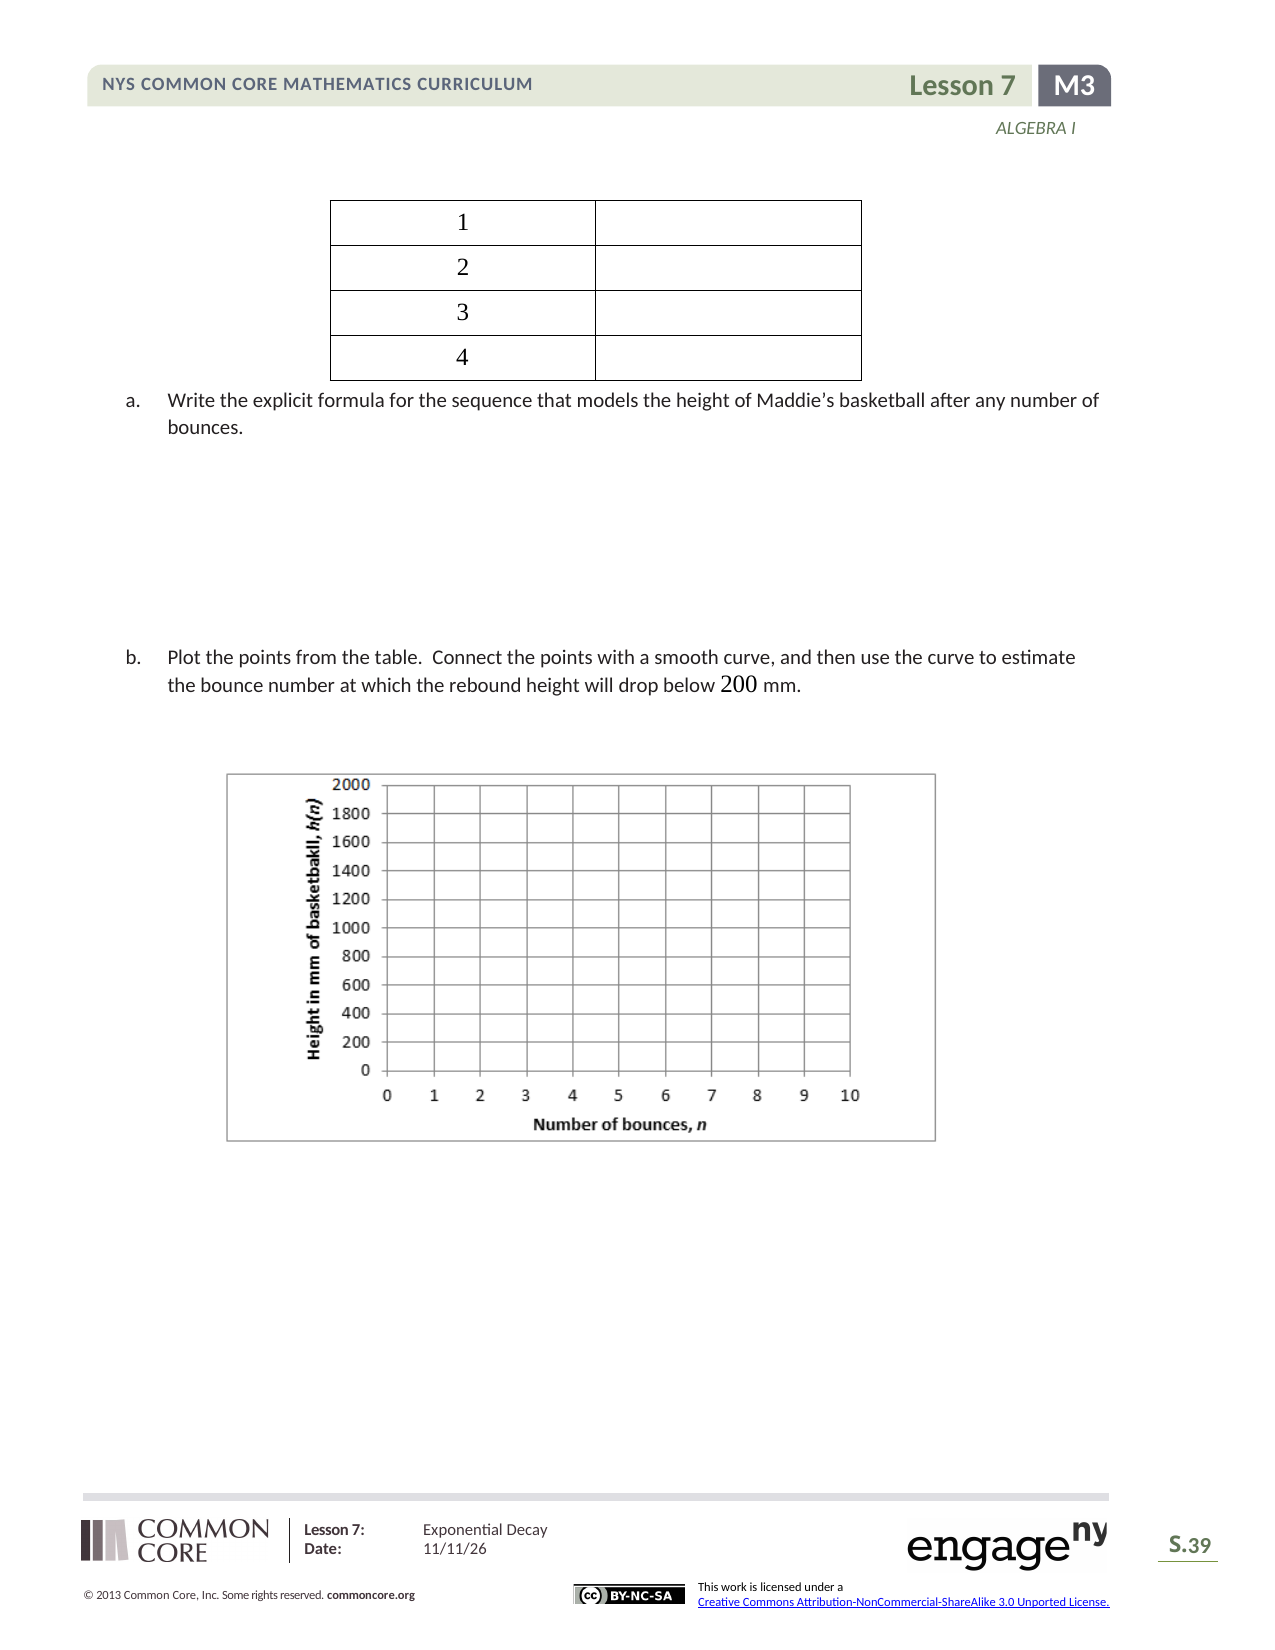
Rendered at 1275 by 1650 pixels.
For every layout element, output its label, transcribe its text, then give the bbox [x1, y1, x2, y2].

picture [572, 1584, 685, 1604]
picture [81, 1517, 269, 1562]
table_cell [331, 201, 595, 245]
table_cell [331, 336, 595, 380]
picture [906, 1518, 1107, 1573]
table_cell [596, 336, 861, 380]
table_cell [596, 291, 861, 335]
picture [210, 761, 958, 1157]
list Write the explicit formula for the sequence that models the height of Maddie’s basketball after any number of bounces. [125, 387, 1108, 439]
table_cell [596, 201, 861, 245]
list Plot the points from the table. Connect the points with a smooth curve, and then use the curve to estimate the bounce number at which the rebound height will drop below mm. [125, 644, 1108, 699]
table_cell [331, 291, 595, 335]
table_cell [331, 246, 595, 290]
table_cell [596, 246, 861, 290]
